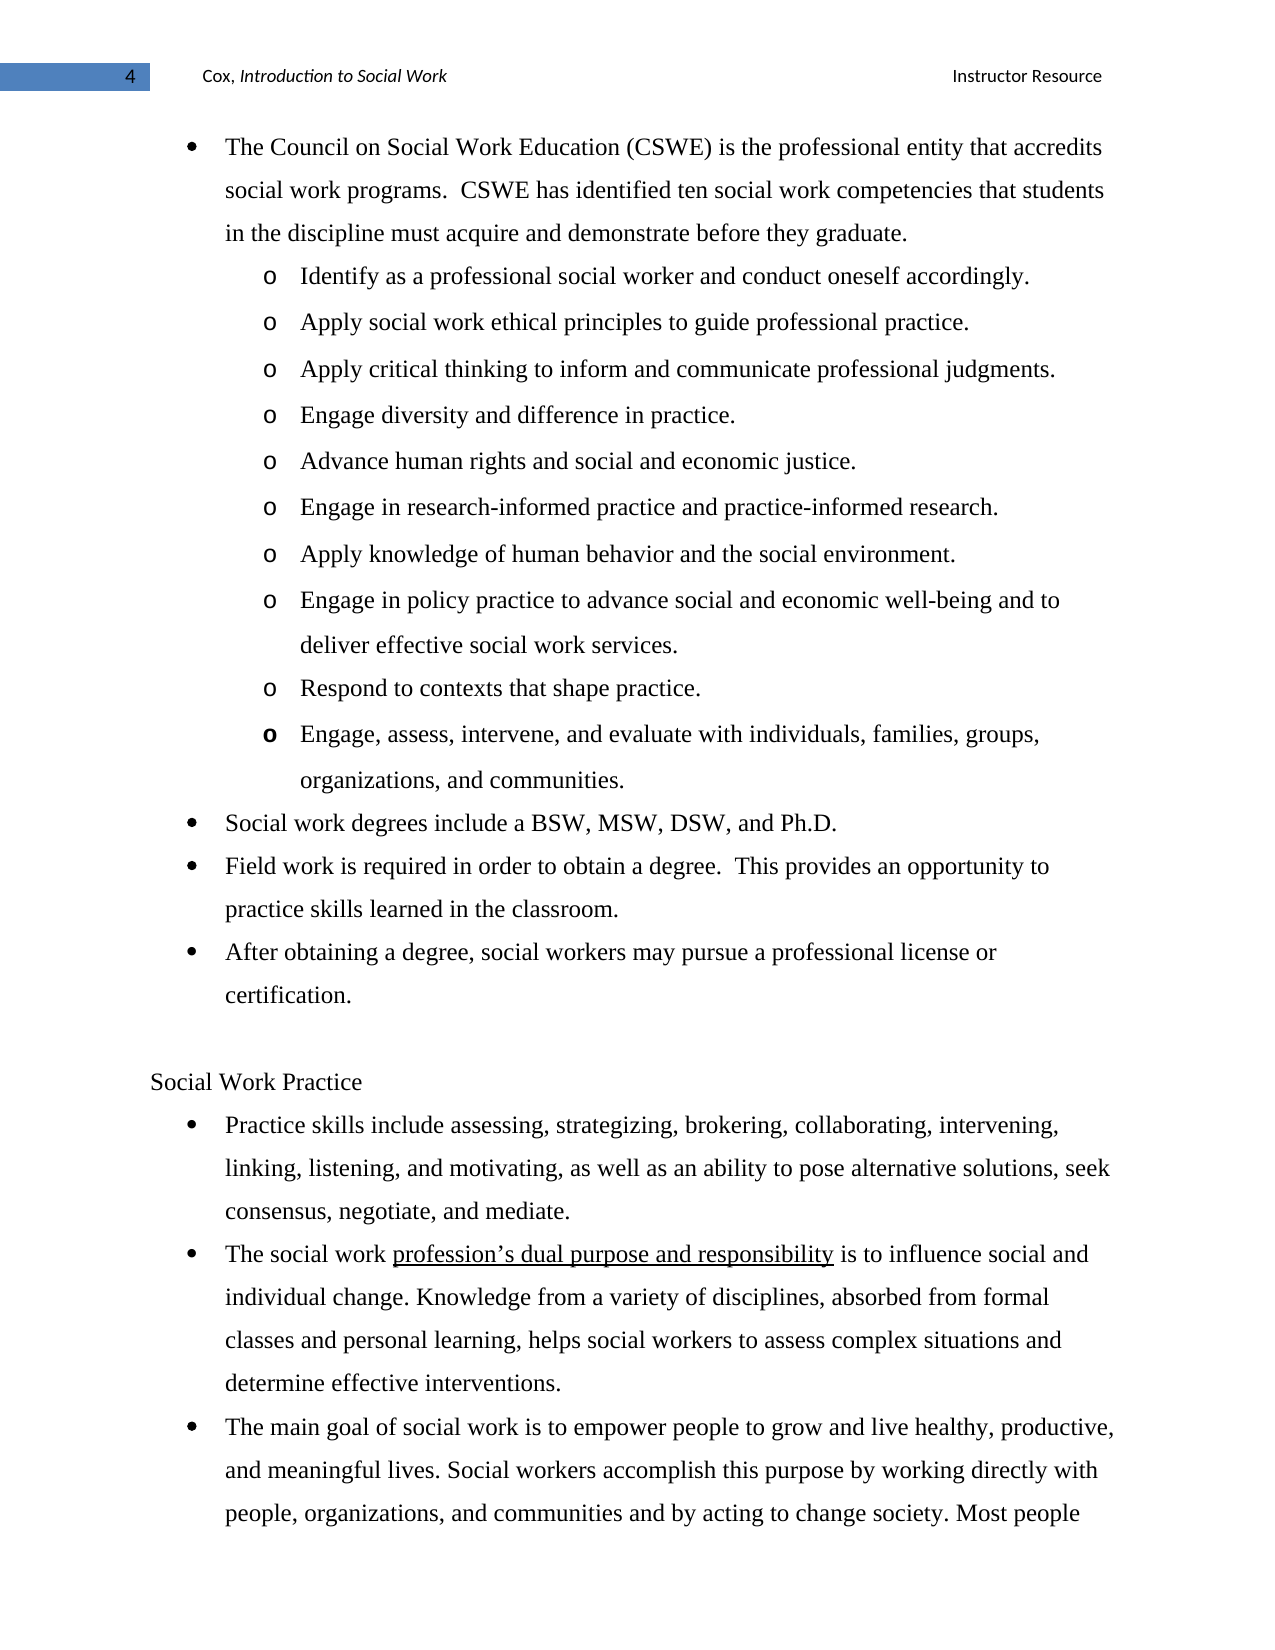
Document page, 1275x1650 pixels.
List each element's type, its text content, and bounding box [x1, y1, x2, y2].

list Apply critical thinking to inform and communicate professional judgments. [262, 354, 1125, 384]
list Engage, assess, intervene, and evaluate with individuals, families, groups, organizations, and communities. [262, 719, 1125, 793]
list Engage diversity and difference in practice. [262, 400, 1125, 431]
list Field work is required in order to obtain a degree. This provides an opportunity to practice skills learned in the classroom. [187, 851, 1125, 923]
list Apply social work ethical principles to guide professional practice. [262, 307, 1125, 338]
list Social Work Practice [150, 1067, 1125, 1095]
list After obtaining a degree, social workers may pursue a professional license or certification. [187, 937, 1125, 1009]
list Practice skills include assessing, strategizing, brokering, collaborating, intervening, linking, listening, and motivating, as well as an ability to pose alternative solutions, seek consensus, negotiate, and mediate. [187, 1110, 1125, 1225]
list Advance human rights and social and economic justice. [262, 446, 1125, 477]
list The social work profession’s dual purpose and responsibility is to influence social and individual change. Knowledge from a variety of disciplines, absorbed from formal classes and personal learning, helps social workers to assess complex situations and determine effective interventions. [187, 1239, 1125, 1397]
list Social work degrees include a BSW, MSW, DSW, and Ph.D. [187, 808, 1125, 837]
list The Council on Social Work Education (CSWE) is the professional entity that accredits social work programs. CSWE has identified ten social work competencies that students in the discipline must acquire and demonstrate before they graduate. [187, 132, 1125, 247]
list Engage in policy practice to advance social and economic well-being and to deliver effective social work services. [262, 585, 1125, 659]
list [187, 1412, 1125, 1527]
list Engage in research-informed practice and practice-informed research. [262, 492, 1125, 523]
list Respond to contexts that shape practice. [262, 673, 1125, 704]
list Identify as a professional social worker and conduct oneself accordingly. [262, 261, 1125, 292]
list Apply knowledge of human behavior and the social environment. [262, 539, 1125, 569]
